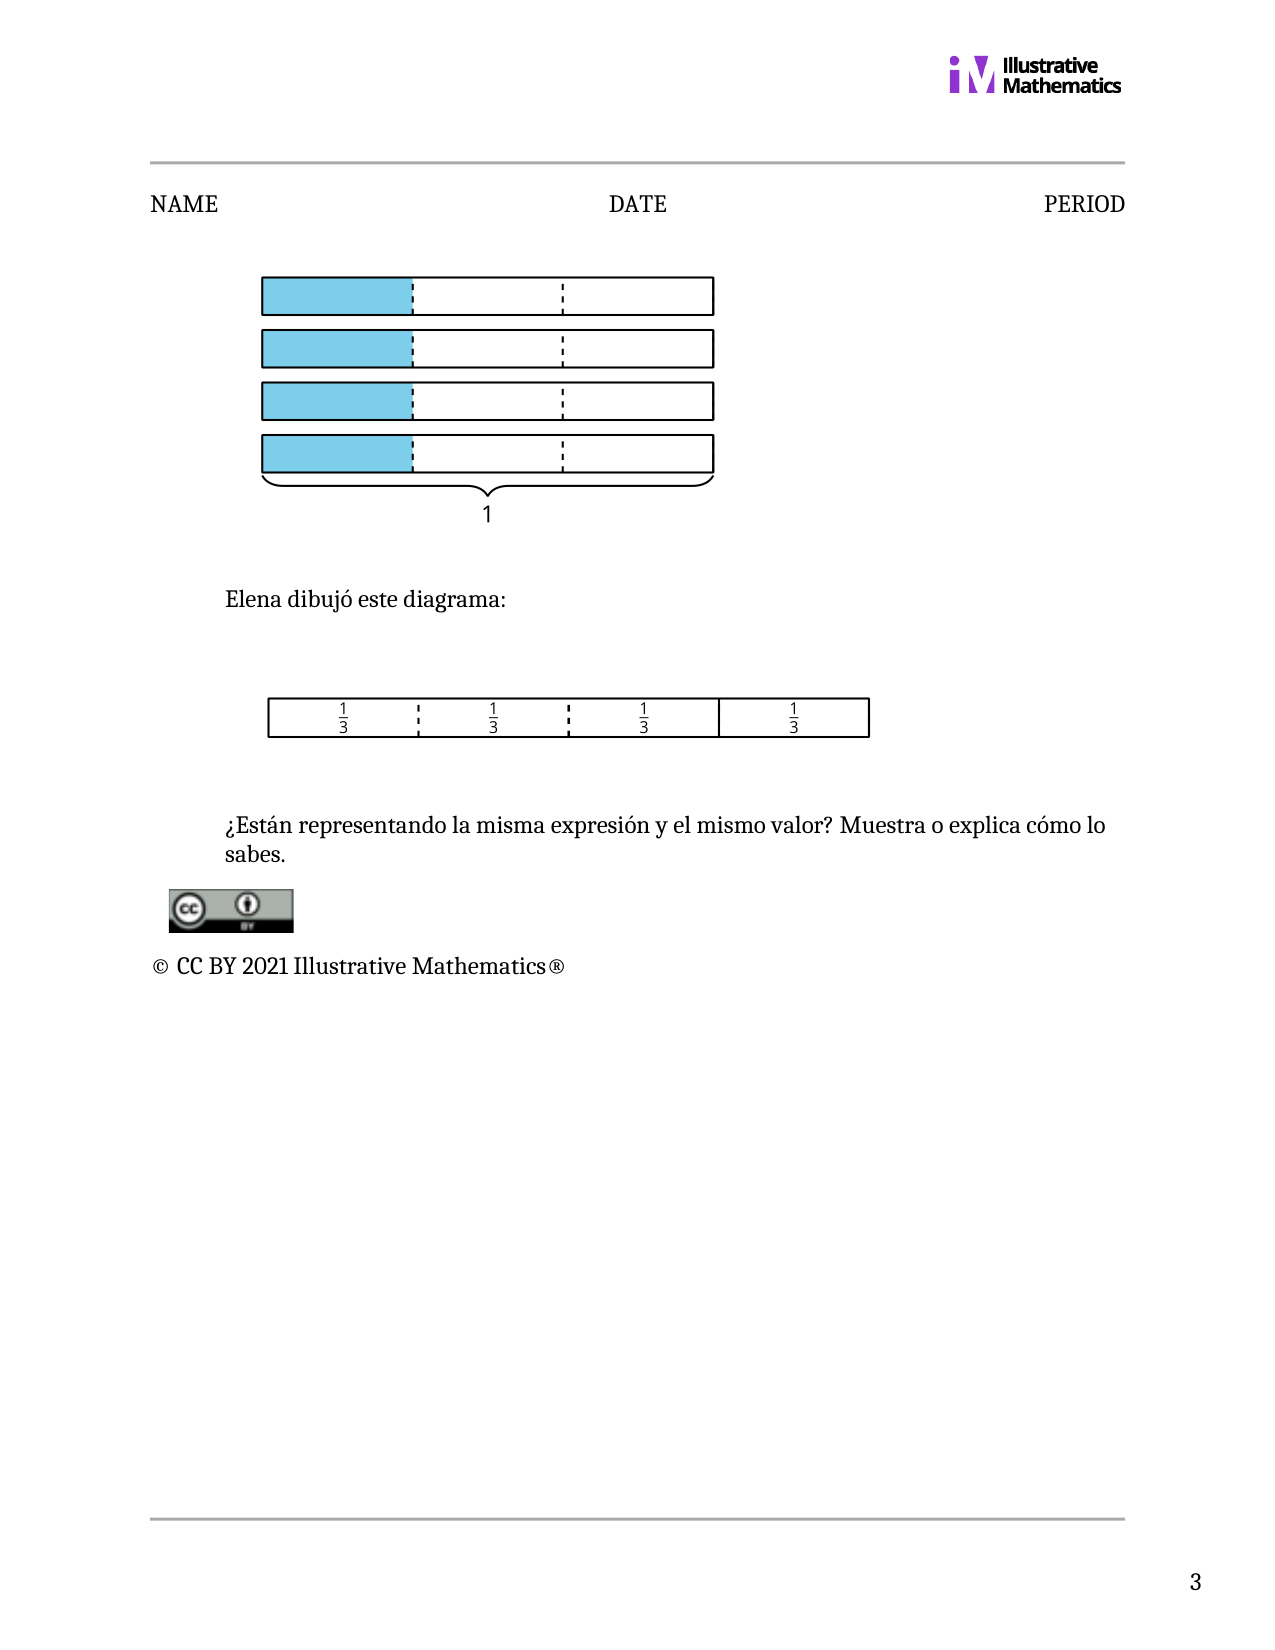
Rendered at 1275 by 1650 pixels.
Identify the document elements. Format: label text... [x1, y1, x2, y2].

list ¿Están representando la misma expresión y el mismo valor? Muestra o explica cómo lo sabes. [175, 811, 1125, 868]
picture [243, 247, 732, 525]
list Elena dibujó este diagrama: [175, 584, 1125, 613]
picture [168, 889, 294, 933]
text © CC BY 2021 Illustrative Mathematics® [150, 952, 1125, 980]
picture [949, 55, 1121, 93]
picture [243, 683, 894, 752]
